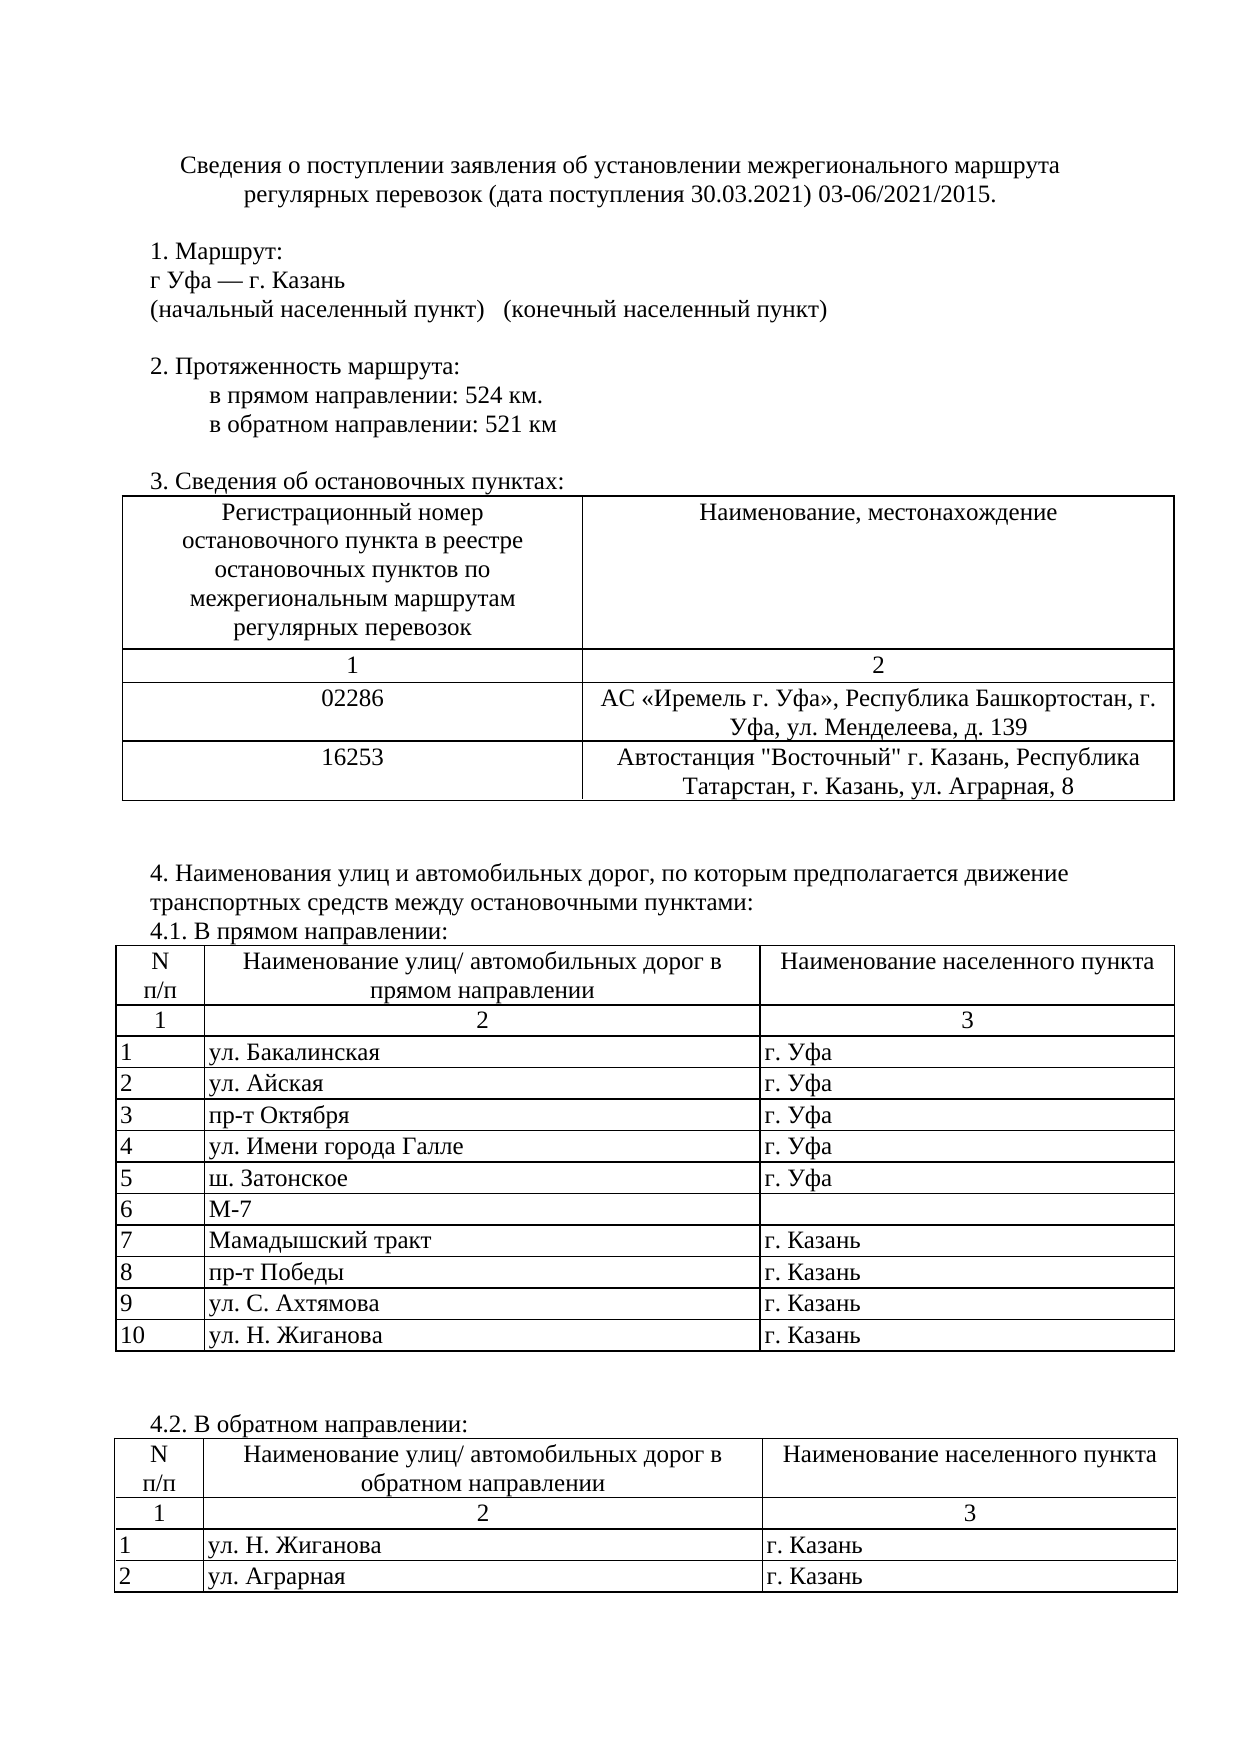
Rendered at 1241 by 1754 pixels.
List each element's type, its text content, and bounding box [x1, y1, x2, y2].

text 4.1. В прямом направлении: [150, 916, 1090, 945]
table_cell 1 [115, 1498, 203, 1528]
text (начальный населенный пункт) (конечный населенный пункт) [150, 294, 1090, 322]
text г Уфа — г. Казань [150, 265, 1090, 294]
table_header Наименование населенного пункта [761, 946, 1174, 1004]
table_cell 1 [117, 1006, 204, 1035]
table_cell 2 [205, 1006, 759, 1035]
text в прямом направлении: 524 км. [150, 380, 1090, 409]
table_cell 3 [763, 1497, 1177, 1528]
table_cell пр-т Победы [205, 1257, 759, 1287]
table_cell г. Казань [761, 1226, 1174, 1256]
table_cell [761, 1194, 1174, 1224]
text 2. Протяженность маршрута: [150, 351, 1090, 380]
table_cell ул. Имени города Галле [205, 1131, 759, 1161]
text в обратном направлении: 521 км [150, 409, 1090, 437]
table_cell ул. Н. Жиганова [204, 1530, 762, 1560]
table_cell ул. Бакалинская [205, 1037, 759, 1067]
table_cell 1 [123, 650, 582, 681]
text 1. Маршрут: [150, 236, 1090, 265]
table_cell г. Казань [763, 1528, 1177, 1560]
table_cell 2 [117, 1068, 204, 1098]
text 3. Сведения об остановочных пунктах: [150, 466, 1090, 495]
table_cell АС «Иремель г. Уфа», Республика Башкортостан, г. Уфа, ул. Менделеева, д. 139 [583, 683, 1173, 740]
table_cell 3 [117, 1100, 204, 1130]
table_cell Мамадышский тракт [205, 1226, 759, 1256]
table_cell 16253 [123, 742, 582, 799]
table_cell 7 [117, 1226, 204, 1256]
table_header N п/п [117, 946, 204, 1004]
table_cell г. Уфа [761, 1131, 1174, 1161]
table_header Регистрационный номер остановочного пункта в реестре остановочных пунктов по межрегиональным маршрутам регулярных перевозок [123, 497, 582, 648]
table_cell 8 [117, 1257, 204, 1287]
table_cell 5 [117, 1163, 204, 1193]
table_header Наименование улиц/ автомобильных дорог в прямом направлении [205, 946, 759, 1004]
text 4.2. В обратном направлении: [150, 1409, 1090, 1438]
table_cell М-7 [205, 1194, 759, 1224]
table_header Наименование населенного пункта [763, 1439, 1177, 1497]
table_cell ул. Айская [205, 1068, 759, 1098]
table_cell 4 [117, 1131, 204, 1161]
table_cell г. Уфа [761, 1037, 1174, 1067]
table_cell 02286 [123, 683, 582, 740]
table_cell г. Казань [761, 1289, 1174, 1318]
table_header N п/п [115, 1439, 203, 1497]
table_cell 2 [115, 1561, 203, 1591]
table_cell ул. Аграрная [204, 1561, 762, 1591]
table_cell 1 [117, 1037, 204, 1067]
text Сведения о поступлении заявления об установлении межрегионального маршрута регулярных перевозок (дата поступления 30.03.2021) 03-06/2021/2015. [150, 150, 1090, 207]
table_cell 10 [117, 1320, 204, 1350]
table_cell г. Уфа [761, 1068, 1174, 1098]
table_header Наименование, местонахождение [583, 497, 1173, 648]
table_cell 3 [761, 1006, 1174, 1035]
table_cell ул. С. Ахтямова [205, 1289, 759, 1318]
table_cell г. Уфа [761, 1163, 1174, 1193]
table_cell 2 [204, 1498, 762, 1528]
table_cell г. Казань [761, 1257, 1174, 1287]
table_cell 6 [117, 1194, 204, 1224]
table_cell г. Уфа [761, 1100, 1174, 1130]
table_cell пр-т Октября [205, 1100, 759, 1130]
text 4. Наименования улиц и автомобильных дорог, по которым предполагается движение транспортных средств между остановочными пунктами: [150, 858, 1090, 916]
table_cell 1 [115, 1529, 203, 1560]
table_cell Автостанция "Восточный" г. Казань, Республика Татарстан, г. Казань, ул. Аграрная, 8 [583, 742, 1173, 799]
table_cell 2 [583, 650, 1173, 681]
table_cell г. Казань [763, 1560, 1177, 1591]
table_cell ул. Н. Жиганова [205, 1320, 759, 1350]
table_header Наименование улиц/ автомобильных дорог в обратном направлении [204, 1439, 762, 1497]
table_cell г. Казань [761, 1320, 1174, 1350]
table_cell 9 [117, 1289, 204, 1318]
table_cell ш. Затонское [205, 1163, 759, 1193]
